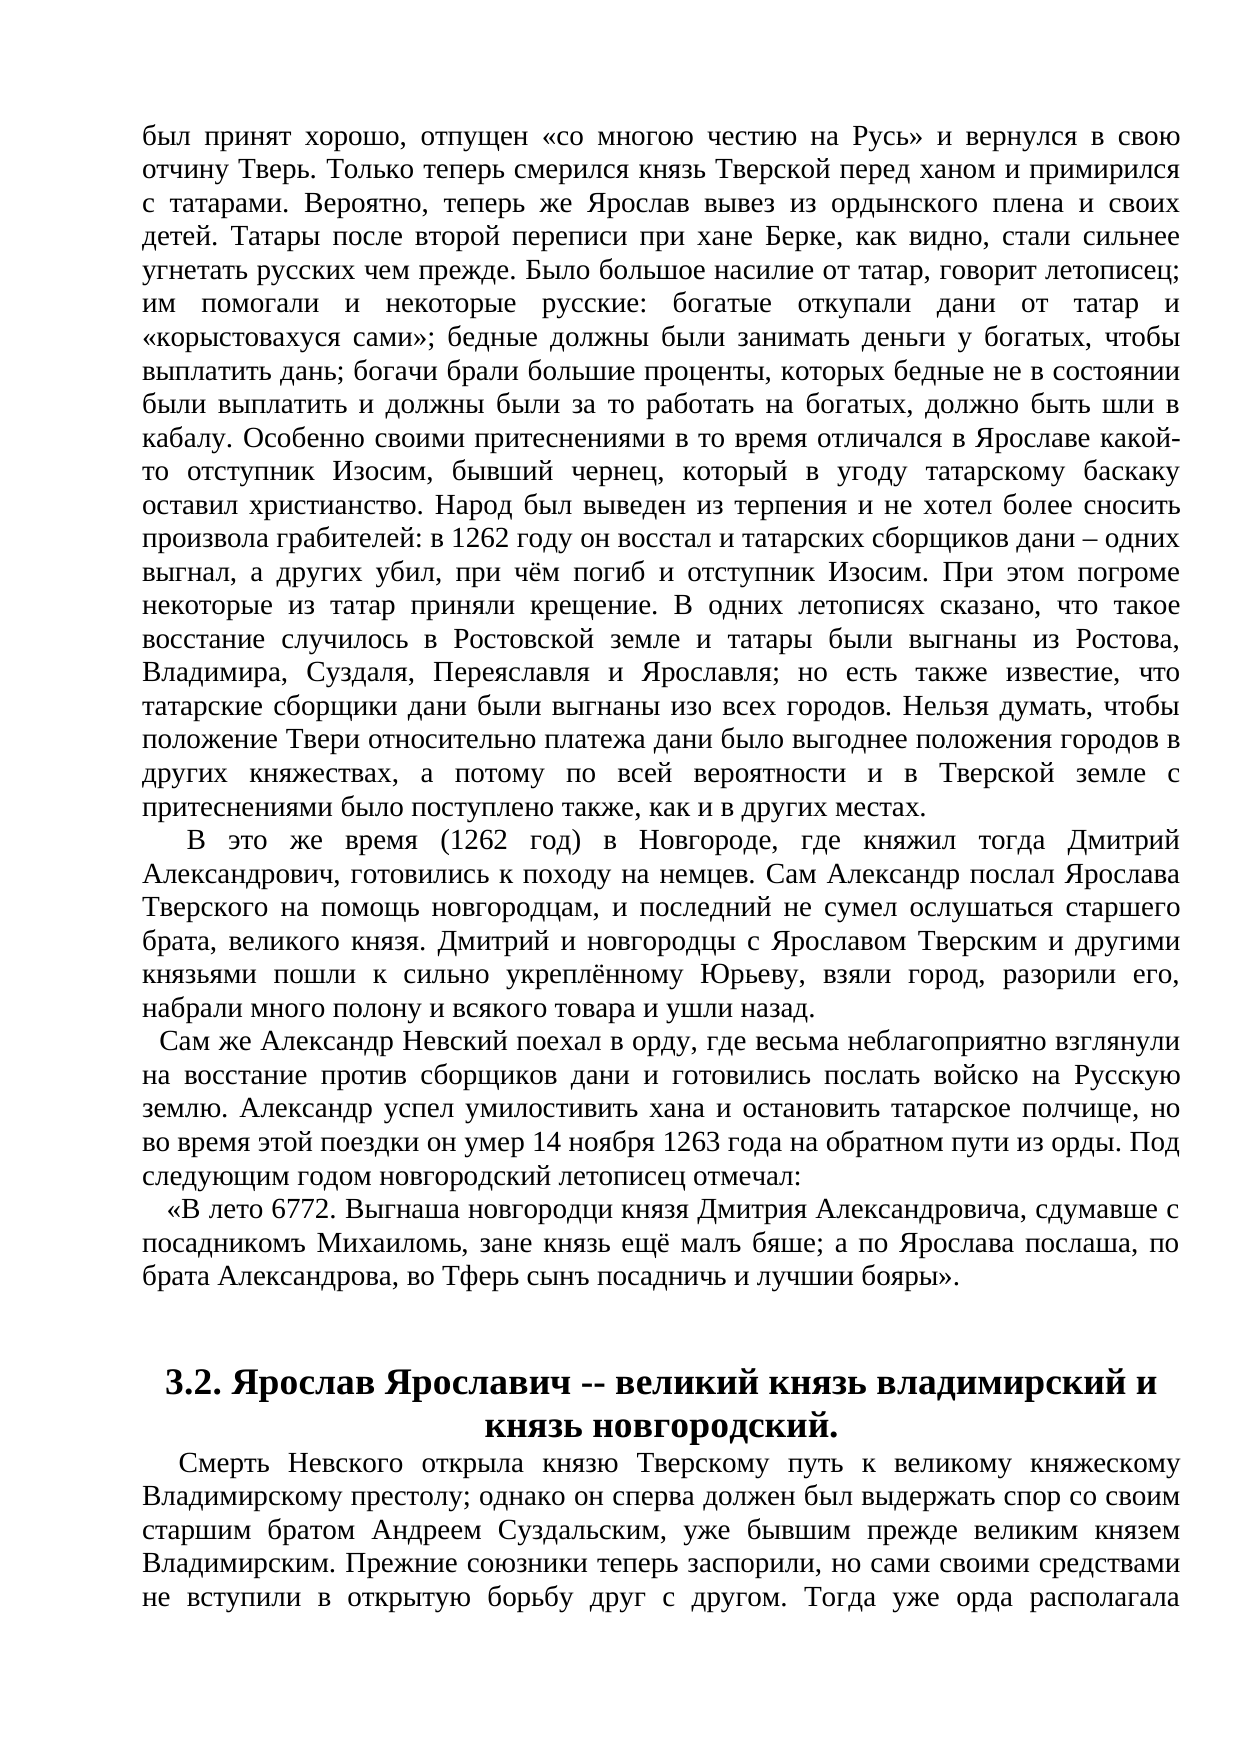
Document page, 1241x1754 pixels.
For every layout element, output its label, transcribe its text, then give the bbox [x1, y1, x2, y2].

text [142, 1445, 1181, 1613]
text Сам же Александр Невский поехал в орду, где весьма неблагоприятно взглянули на восстание против сборщиков дани и готовились послать войско на Русскую землю. Александр успел умилостивить хана и остановить татарское полчище, но во время этой поездки он умер 14 ноября 1263 года на обратном пути из орды. Под следующим годом новгородский летописец отмечал: [142, 1024, 1181, 1191]
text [142, 118, 1181, 822]
text 3.2. Ярослав Ярославич -- великий князь владимирский и князь новгородский. [142, 1359, 1181, 1445]
text В это же время (1262 год) в Новгороде, где княжил тогда Дмитрий Александрович, готовились к походу на немцев. Сам Александр послал Ярослава Тверского на помощь новгородцам, и последний не сумел ослушаться старшего брата, великого князя. Дмитрий и новгородцы с Ярославом Тверским и другими князьями пошли к сильно укреплённому Юрьеву, взяли город, разорили его, набрали много полону и всякого товара и ушли назад. [142, 822, 1181, 1024]
text «В лето 6772. Выгнаша новгородци князя Дмитрия Александровича, сдумавше с посадникомъ Михаиломь, зане князь ещё малъ бяше; а по Ярослава послаша, по брата Александрова, во Тферь сынъ посадничь и лучшии бояры». [142, 1191, 1181, 1292]
